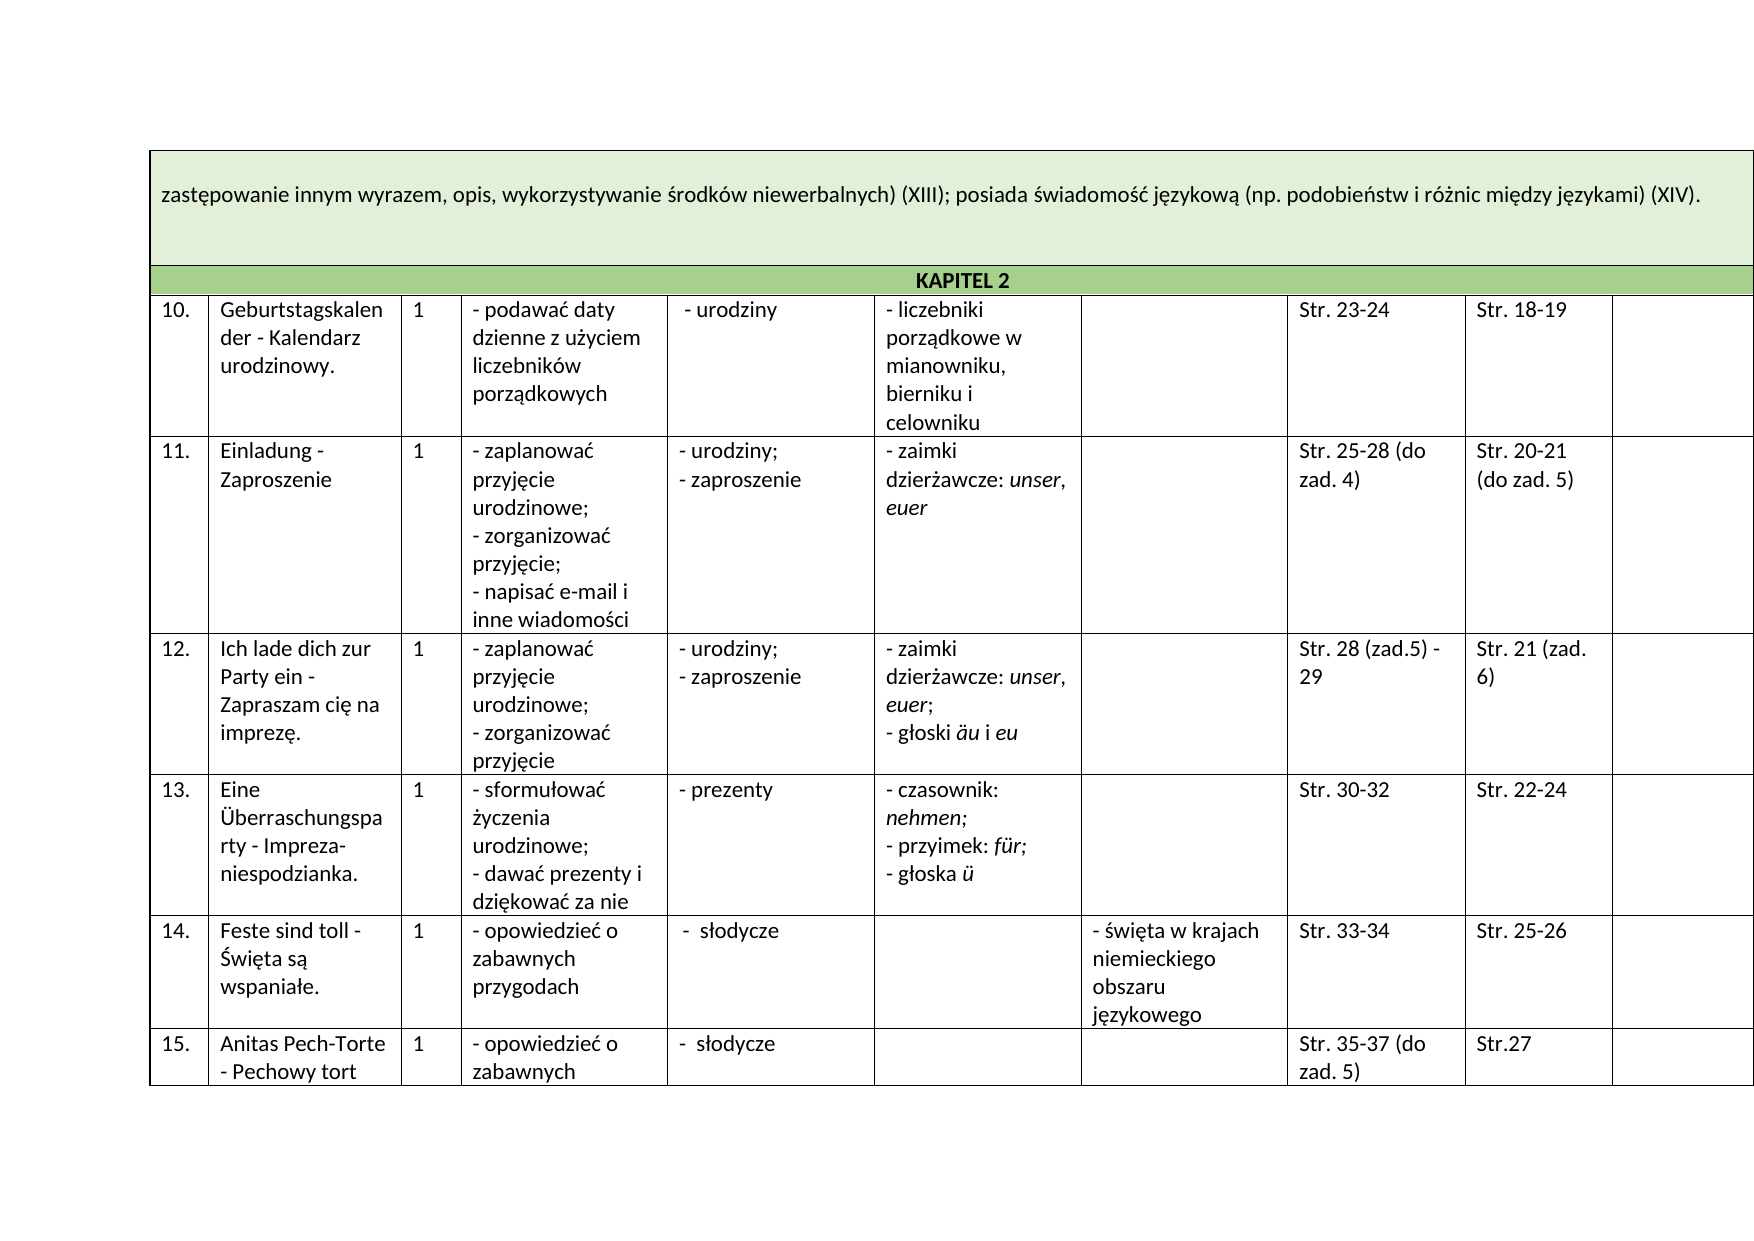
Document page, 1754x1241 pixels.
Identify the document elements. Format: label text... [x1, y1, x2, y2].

table_cell 1 [402, 1029, 461, 1085]
table_cell [1613, 775, 1753, 915]
table_cell 11. [151, 437, 208, 633]
table_cell [1613, 634, 1753, 774]
table_cell Str. 20-21 (do zad. 5) [1466, 437, 1612, 633]
table_cell - prezenty [668, 775, 874, 915]
table_cell Str. 22-24 [1466, 775, 1612, 915]
table_cell - zaplanować przyjęcie urodzinowe; - zorganizować przyjęcie [462, 634, 667, 774]
table_cell Str. 25-28 (do zad. 4) [1288, 437, 1465, 633]
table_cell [209, 1029, 401, 1085]
table_cell [1613, 296, 1753, 436]
table_cell - zaimki dzierżawcze: unser, euer [875, 437, 1081, 633]
table_cell 15. [151, 1029, 208, 1085]
table_cell [1082, 775, 1287, 915]
table_cell 1 [402, 634, 461, 774]
table_cell Geburtstagskalender - Kalendarz urodzinowy. [209, 296, 401, 436]
table_cell Str. 23-24 [1288, 296, 1465, 436]
table_cell Ich lade dich zur Party ein - Zapraszam cię na imprezę. [209, 634, 401, 774]
table_cell 13. [151, 775, 208, 915]
table_cell 1 [402, 775, 461, 915]
table_cell - słodycze [668, 1029, 874, 1085]
table_cell Eine Überraschungsparty - Impreza-niespodzianka. [209, 775, 401, 915]
table_cell - liczebniki porządkowe w mianowniku, bierniku i celowniku [875, 296, 1081, 436]
table_cell - urodziny; - zaproszenie [668, 634, 874, 774]
table_cell 1 [402, 296, 461, 436]
table_cell Feste sind toll - Święta są wspaniałe. [209, 916, 401, 1028]
table_cell [1613, 1029, 1753, 1085]
table_cell [1082, 296, 1287, 436]
table_cell [1613, 437, 1753, 633]
table_cell - urodziny [668, 296, 874, 436]
table_cell - zaplanować przyjęcie urodzinowe; - zorganizować przyjęcie; - napisać e-mail i inne wiadomości [462, 437, 667, 633]
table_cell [1288, 1029, 1465, 1085]
table_cell 14. [151, 916, 208, 1028]
table_cell - sformułować życzenia urodzinowe; - dawać prezenty i dziękować za nie [462, 775, 667, 915]
table_cell [1082, 634, 1287, 774]
table_cell Str. 25-26 [1466, 916, 1612, 1028]
table_cell Str.27 [1466, 1029, 1612, 1085]
table_cell Str. 21 (zad. 6) [1466, 634, 1612, 774]
table_cell [1613, 916, 1753, 1028]
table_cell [462, 1029, 667, 1085]
table_cell 10. [151, 296, 208, 436]
table_cell Str. 33-34 [1288, 916, 1465, 1028]
table_cell [875, 916, 1081, 1028]
table_cell - zaimki dzierżawcze: unser, euer; - głoski äu i eu [875, 634, 1081, 774]
table_cell 1 [402, 437, 461, 633]
table_cell 12. [151, 634, 208, 774]
table_cell - święta w krajach niemieckiego obszaru językowego [1082, 916, 1287, 1028]
table_cell Str. 18-19 [1466, 296, 1612, 436]
table_cell Str. 30-32 [1288, 775, 1465, 915]
table_cell - urodziny; - zaproszenie [668, 437, 874, 633]
table_cell - słodycze [668, 916, 874, 1028]
table_cell - podawać daty dzienne z użyciem liczebników porządkowych [462, 296, 667, 436]
table_cell - opowiedzieć o zabawnych przygodach [462, 916, 667, 1028]
table_cell [1082, 1029, 1287, 1085]
table_cell - czasownik: nehmen; - przyimek: für; - głoska ü [875, 775, 1081, 915]
table_cell 1 [402, 916, 461, 1028]
table_cell Einladung - Zaproszenie [209, 437, 401, 633]
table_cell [151, 151, 1753, 265]
table_cell Str. 28 (zad.5) -29 [1288, 634, 1465, 774]
table_cell KAPITEL 2 [151, 266, 1753, 294]
table_cell [1082, 437, 1287, 633]
table_cell [875, 1029, 1081, 1085]
